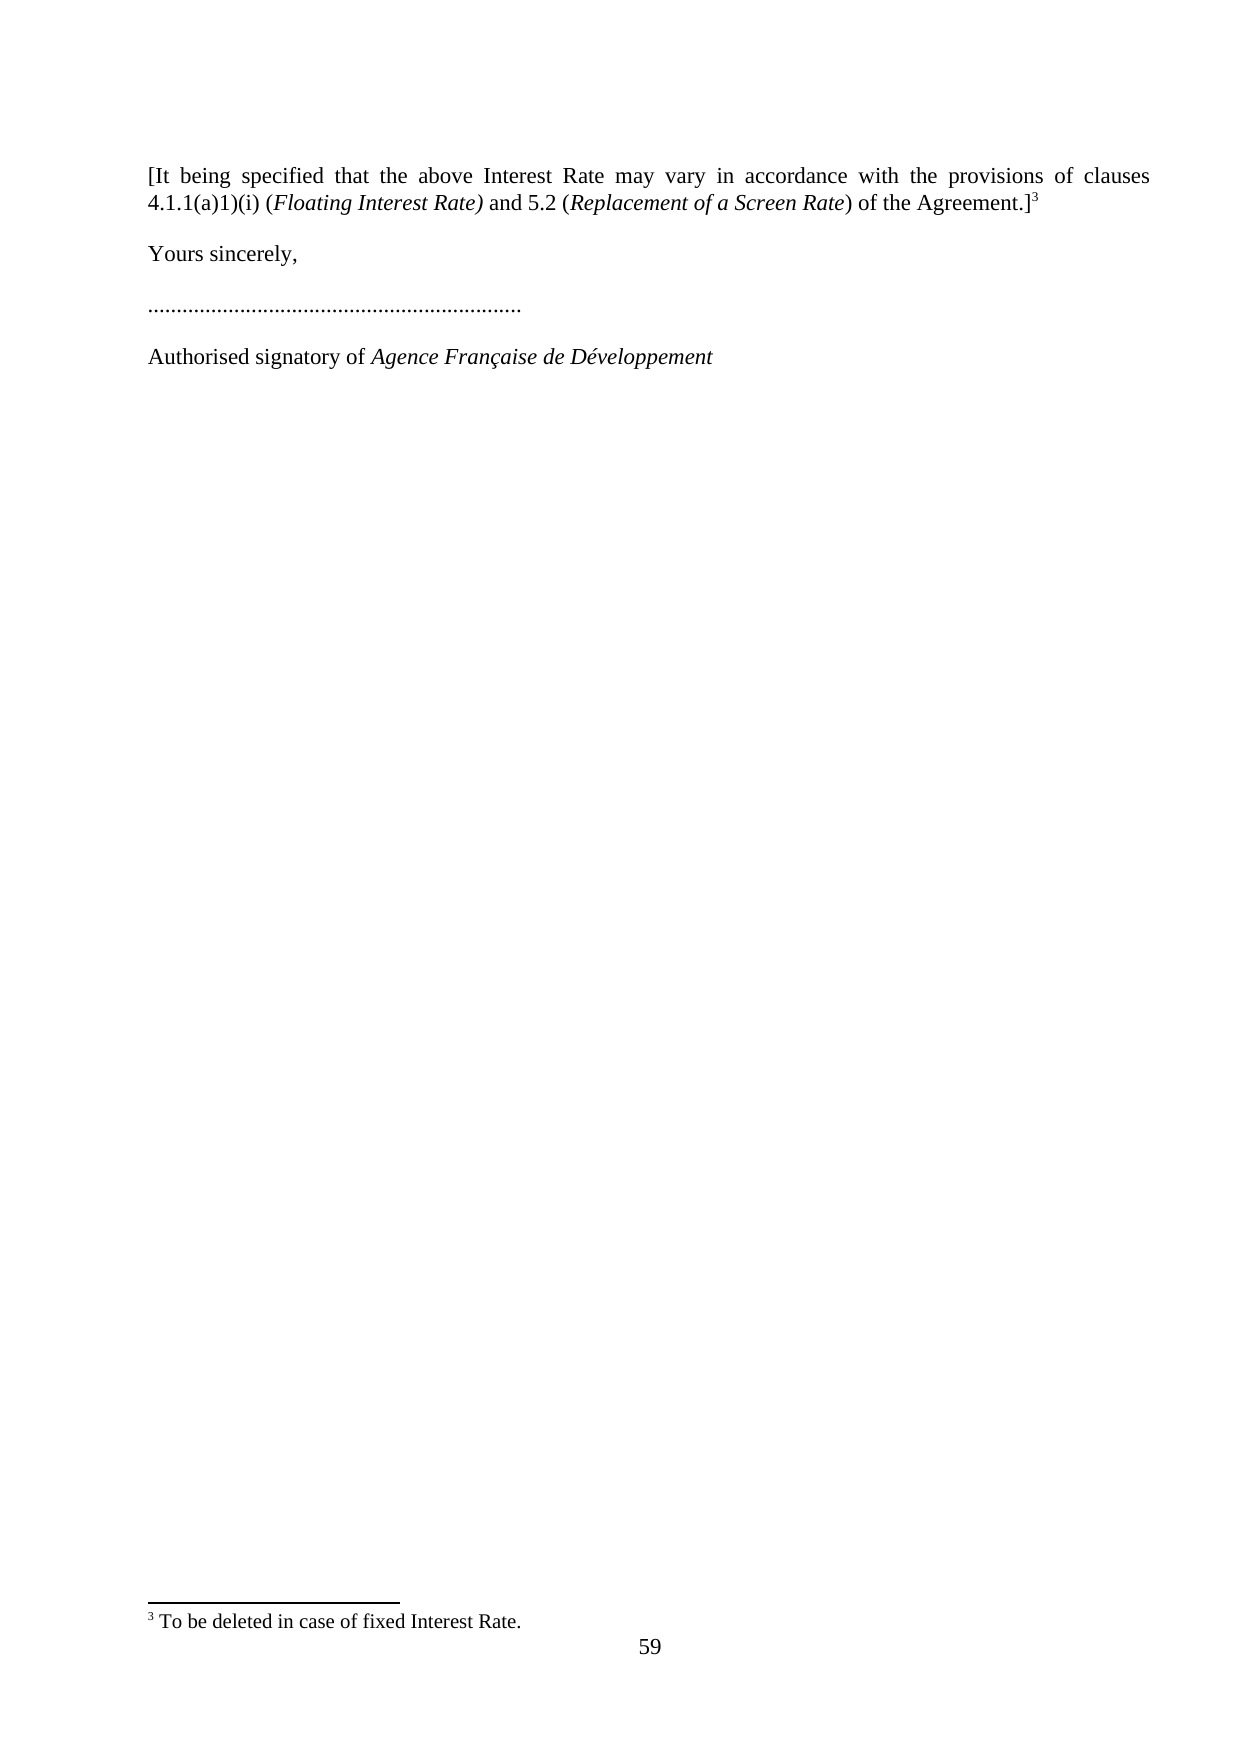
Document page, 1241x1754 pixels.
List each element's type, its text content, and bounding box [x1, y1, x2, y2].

list [It being specified that the above Interest Rate may vary in accordance with the provisions of clauses 4.1.1(i) (Floating Interest Rate) and 5.2 (Replacement of a Screen Rate) of the Agreement.] [148, 162, 1152, 215]
text Yours sincerely, [148, 240, 1152, 267]
text Authorised signatory of Agence Française de Développement [148, 343, 1152, 369]
